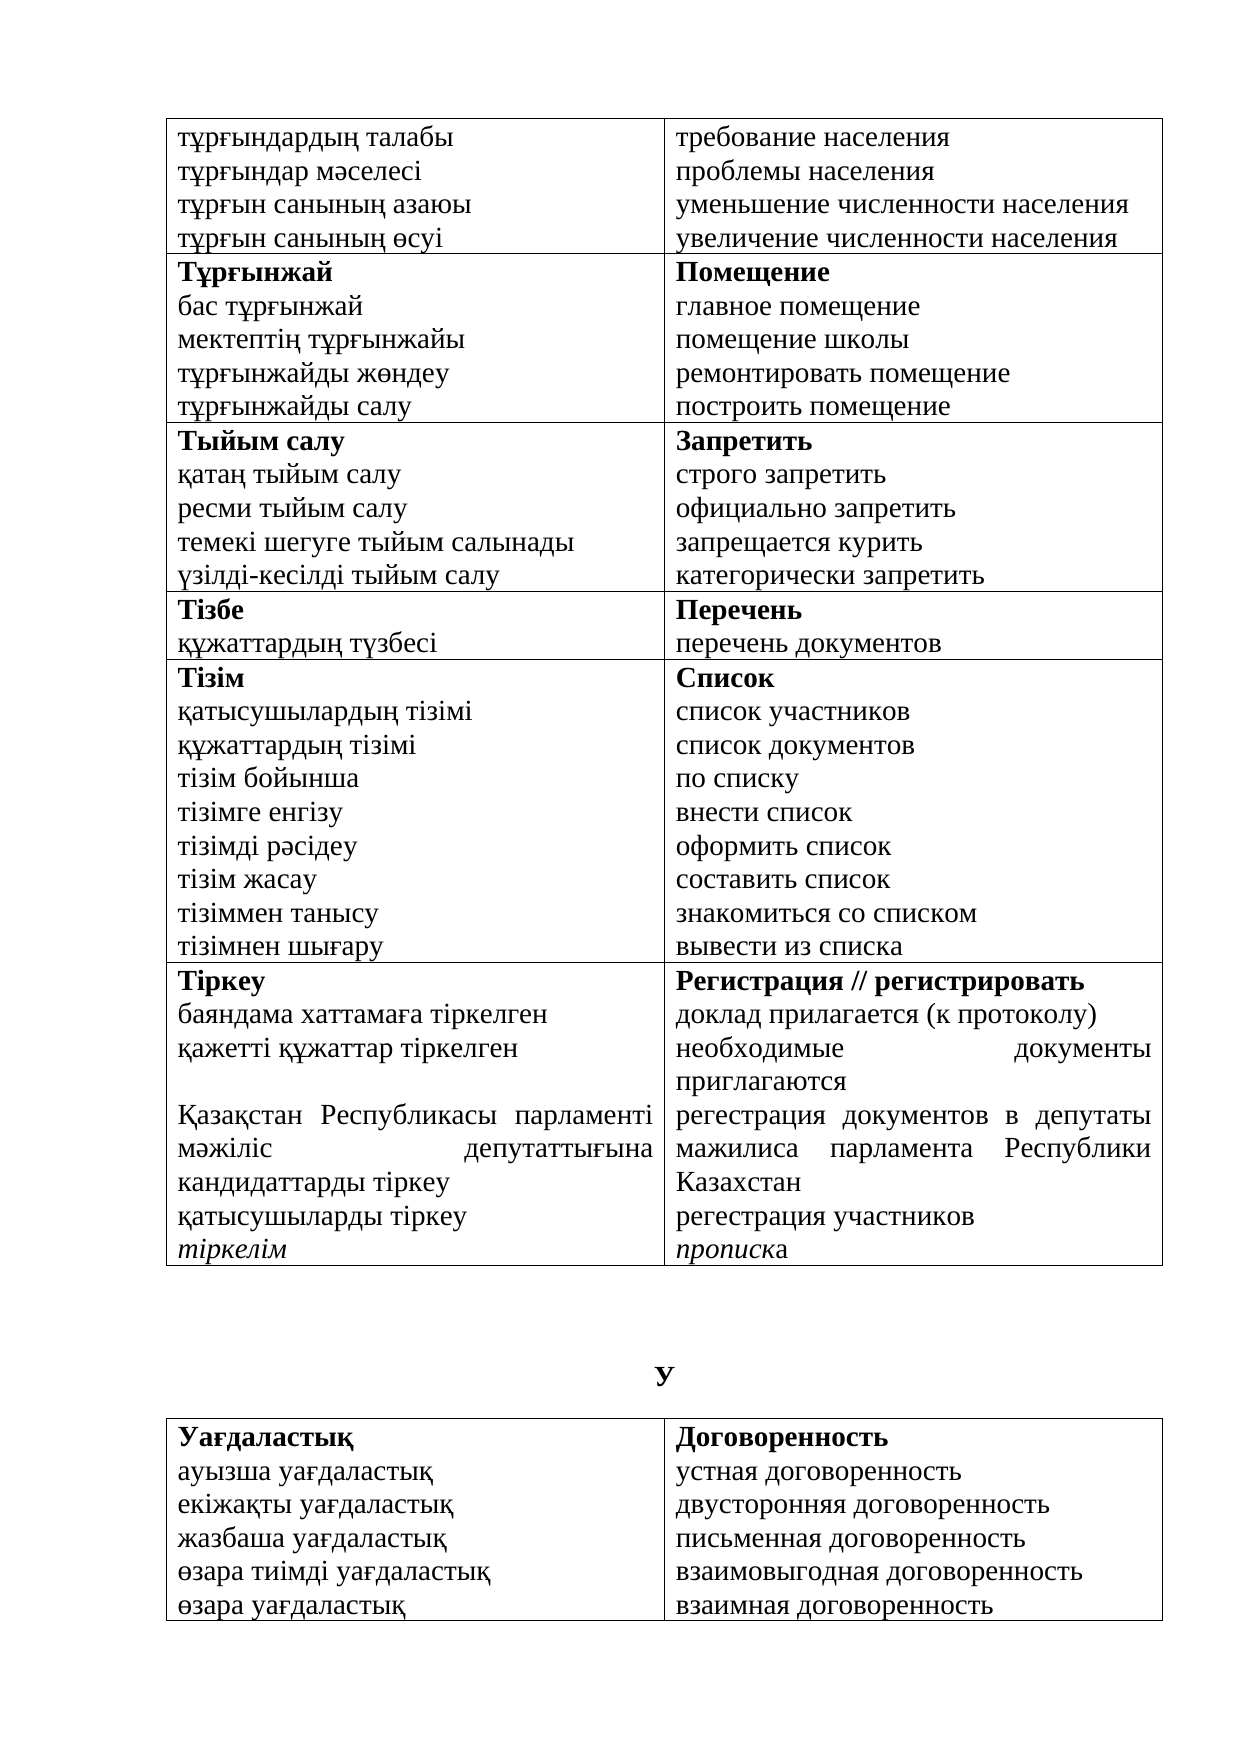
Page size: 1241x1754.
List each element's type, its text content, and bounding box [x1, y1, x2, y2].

table_cell Запретить строго запретить официально запретить запрещается курить категорически запретить [665, 423, 1162, 591]
table_cell Тыйым салу қатаң тыйым салу ресми тыйым салу темекі шегуге тыйым салынады үзілді-кесілді тыйым салу [167, 423, 664, 591]
table_cell Тізім қатысушылардың тізімі құжаттардың тізімі тізім бойынша тізімге енгізу тізімді рәсідеу тізім жасау тізіммен танысу тізімнен шығару [167, 660, 664, 962]
table_cell Тізбе құжаттардың түзбесі [167, 592, 664, 659]
table_cell Регистрация // регистрировать доклад прилагается (к протоколу) необходимые документы приглагаются регестрация документов в депутаты мажилиса парламента Республики Казахстан регестрация участников прописка [665, 963, 1162, 1265]
text У [177, 1359, 1152, 1392]
table_cell Тұрғынжай бас тұрғынжай мектептің тұрғынжайы тұрғынжайды жөндеу тұрғынжайды салу [167, 254, 664, 422]
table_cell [665, 119, 1162, 253]
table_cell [167, 119, 664, 253]
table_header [167, 1419, 664, 1620]
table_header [665, 1419, 1162, 1620]
table_cell Список список участников список документов по списку внести список оформить список составить список знакомиться со списком вывести из списка [665, 660, 1162, 962]
table_cell Помещение главное помещение помещение школы ремонтировать помещение построить помещение [665, 254, 1162, 422]
table_cell Тіркеу баяндама хаттамаға тіркелген қажетті құжаттар тіркелген Қазақстан Республикасы парламенті мәжіліс депутаттығына кандидаттарды тіркеу қатысушыларды тіркеу тіркелім [167, 963, 664, 1265]
table_cell Перечень перечень документов [665, 592, 1162, 659]
